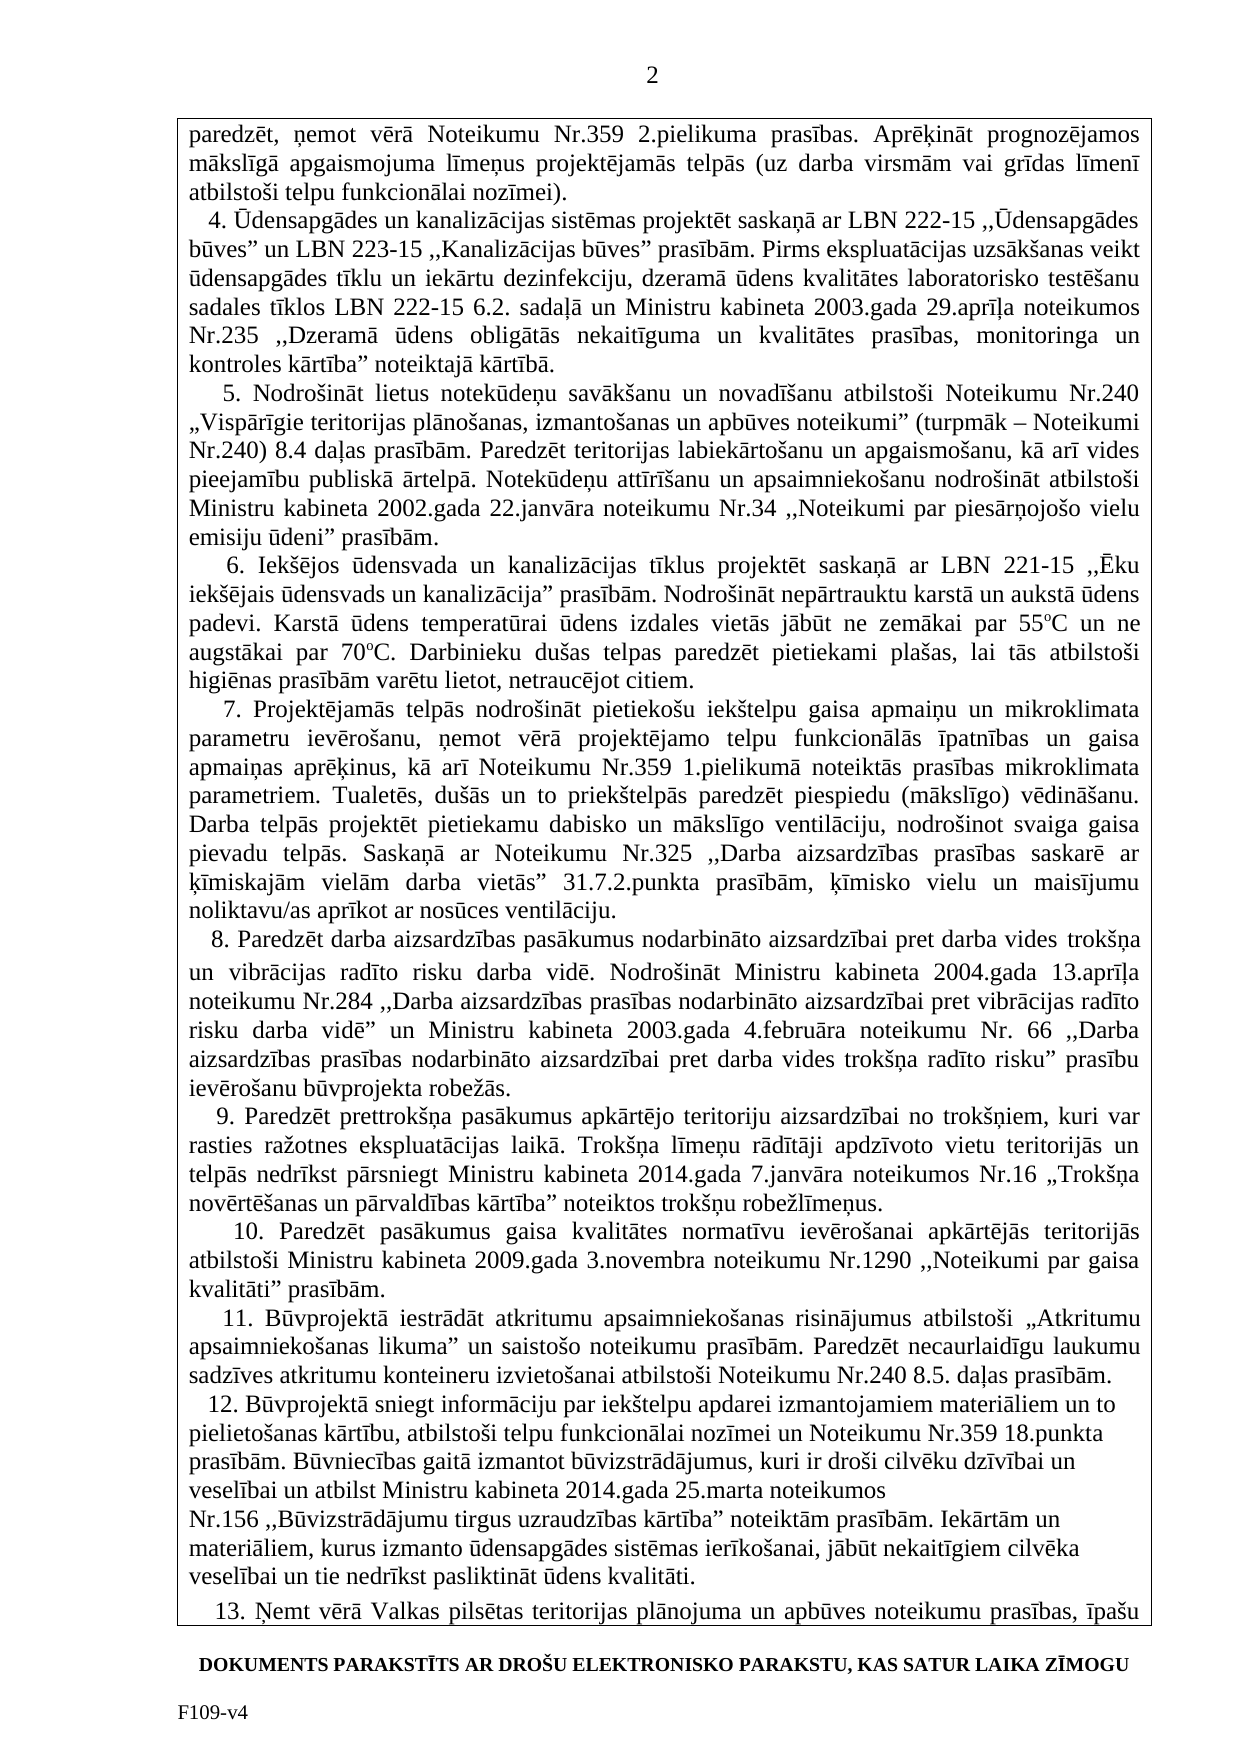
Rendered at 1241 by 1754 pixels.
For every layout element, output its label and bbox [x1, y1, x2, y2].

table_cell [178, 119, 1151, 1625]
